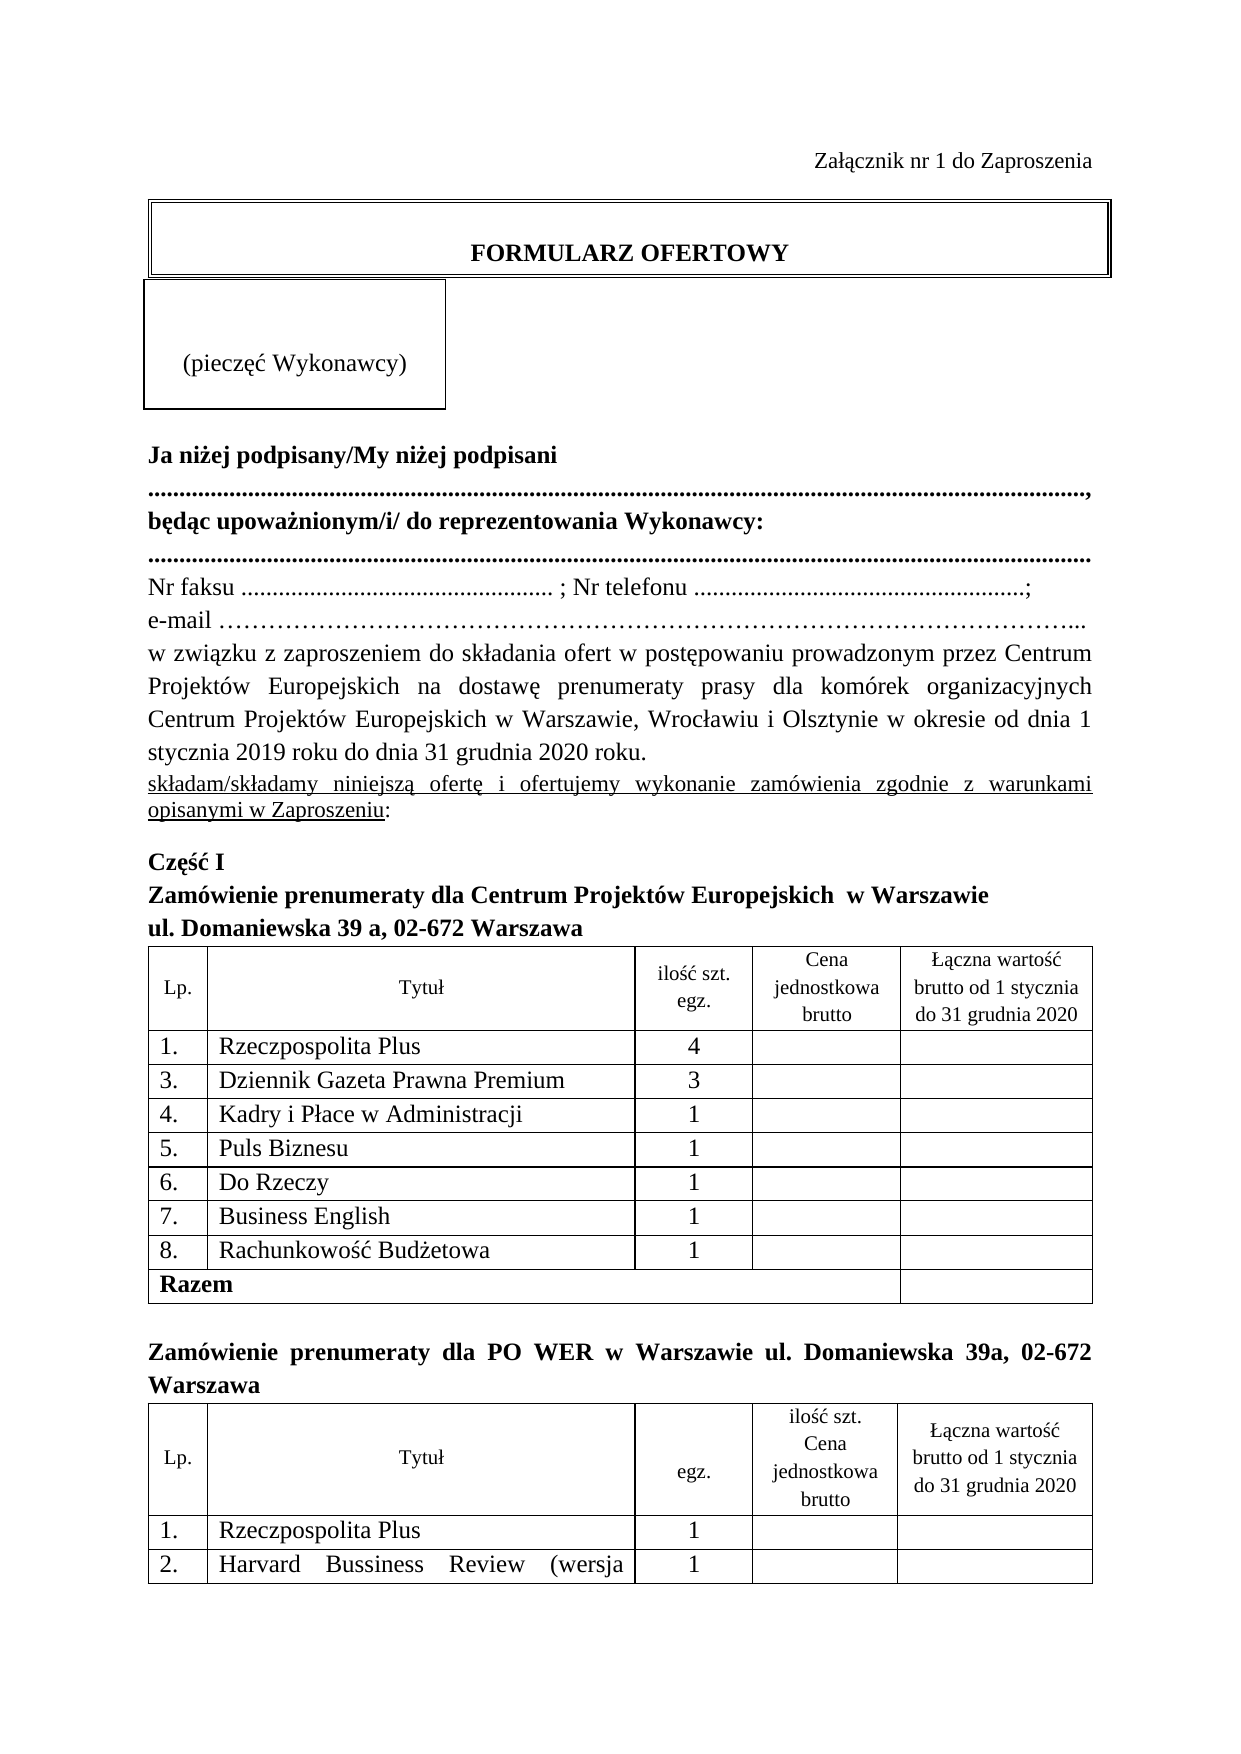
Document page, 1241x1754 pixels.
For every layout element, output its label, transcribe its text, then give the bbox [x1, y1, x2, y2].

table_cell [901, 1168, 1092, 1200]
table_cell [901, 1031, 1092, 1064]
text Część I [148, 847, 1093, 876]
table_cell 1 [636, 1550, 752, 1583]
table_cell [753, 1201, 900, 1234]
table_cell 2. [149, 1550, 207, 1583]
table_cell 1 [636, 1168, 752, 1200]
table_cell [901, 1065, 1092, 1098]
table_cell [753, 1133, 900, 1166]
table_cell 4. [149, 1099, 207, 1132]
table_cell 3. [149, 1065, 207, 1098]
table_cell Do Rzeczy [208, 1168, 634, 1200]
table_cell Dziennik Gazeta Prawna Premium [208, 1065, 634, 1098]
text Załącznik nr 1 do Zaproszenia [148, 148, 1093, 174]
table_cell Razem [149, 1270, 900, 1303]
table_header Lp. [149, 947, 207, 1030]
text Nr faksu .................................................. ; Nr telefonu .....................................................; [148, 572, 1093, 601]
table_header ilość szt. Cena jednostkowa brutto [753, 1404, 897, 1514]
table_cell [753, 1099, 900, 1132]
table_cell [753, 1065, 900, 1098]
text Zamówienie prenumeraty dla PO WER w Warszawie ul. Domaniewska 39a, 02-672 Warszawa [148, 1337, 1093, 1398]
text Zamówienie prenumeraty dla Centrum Projektów Europejskich w Warszawie [148, 880, 1093, 909]
table_header Tytuł [208, 1404, 634, 1514]
table_header egz. [636, 1404, 752, 1514]
table_header Tytuł [208, 947, 634, 1030]
table_cell [901, 1133, 1092, 1166]
table_cell 6. [149, 1168, 207, 1200]
table_cell [753, 1031, 900, 1064]
table_cell Rzeczpospolita Plus [208, 1516, 634, 1548]
table_header Łączna wartość brutto od 1 stycznia do 31 grudnia 2020 [901, 947, 1092, 1030]
text ul. Domaniewska 39 a, 02-672 Warszawa [148, 913, 1093, 942]
table_cell Rzeczpospolita Plus [208, 1031, 634, 1064]
table_cell [753, 1516, 897, 1548]
table_cell 4 [636, 1031, 752, 1064]
table_header Lp. [149, 1404, 207, 1514]
table_cell Rachunkowość Budżetowa [208, 1236, 634, 1268]
table_cell 1 [636, 1201, 752, 1234]
table_cell 1. [149, 1516, 207, 1548]
table_cell Puls Biznesu [208, 1133, 634, 1166]
table_cell FORMULARZ OFERTOWY [152, 238, 1107, 274]
table_cell [753, 1168, 900, 1200]
table_cell [901, 1099, 1092, 1132]
table_header Łączna wartość brutto od 1 stycznia do 31 grudnia 2020 [898, 1404, 1092, 1514]
table_cell 7. [149, 1201, 207, 1234]
table_cell Business English [208, 1201, 634, 1234]
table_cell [208, 1550, 634, 1583]
text Ja niżej podpisany/My niżej podpisani [148, 440, 1093, 469]
table_cell [901, 1236, 1092, 1268]
table_cell [898, 1516, 1092, 1548]
table_header [152, 203, 1107, 238]
table_cell 8. [149, 1236, 207, 1268]
table_cell [901, 1270, 1092, 1303]
table_cell 3 [636, 1065, 752, 1098]
text w związku z zaproszeniem do składania ofert w postępowaniu prowadzonym przez Centrum Projektów Europejskich na dostawę prenumeraty prasy dla komórek organizacyjnych Centrum Projektów Europejskich w Warszawie, Wrocławiu i Olsztynie w okresie od dnia 1 stycznia 2019 roku do dnia 31 grudnia 2020 roku. [148, 638, 1093, 766]
table_cell 1. [149, 1031, 207, 1064]
text składam/składamy niniejszą ofertę i ofertujemy wykonanie zamówienia zgodnie z warunkami opisanymi w Zaproszeniu: [148, 770, 1093, 793]
table_cell 1 [636, 1099, 752, 1132]
table_cell [753, 1550, 897, 1583]
table_cell [753, 1236, 900, 1268]
text ....................................................................................................................................................... [148, 539, 1093, 568]
table_cell Kadry i Płace w Administracji [208, 1099, 634, 1132]
text e-mail …………………………………………………………………………………………... [148, 605, 1093, 634]
table_cell 1 [636, 1236, 752, 1268]
table_cell 1 [636, 1516, 752, 1548]
table_cell 1 [636, 1133, 752, 1166]
text ......................................................................................................................................................, [148, 473, 1093, 502]
table_cell [898, 1550, 1092, 1583]
text (pieczęć Wykonawcy) [145, 346, 444, 379]
table_cell [901, 1201, 1092, 1234]
table_header Cena jednostkowa brutto [753, 947, 900, 1030]
table_cell 5. [149, 1133, 207, 1166]
table_header ilość szt. egz. [636, 947, 752, 1030]
text składam/składamy niniejszą ofertę i ofertujemy wykonanie zamówienia zgodnie z warunkami opisanymi w Zaproszeniu: [148, 794, 1093, 823]
text będąc upoważnionym/i/ do reprezentowania Wykonawcy: [148, 506, 1093, 535]
